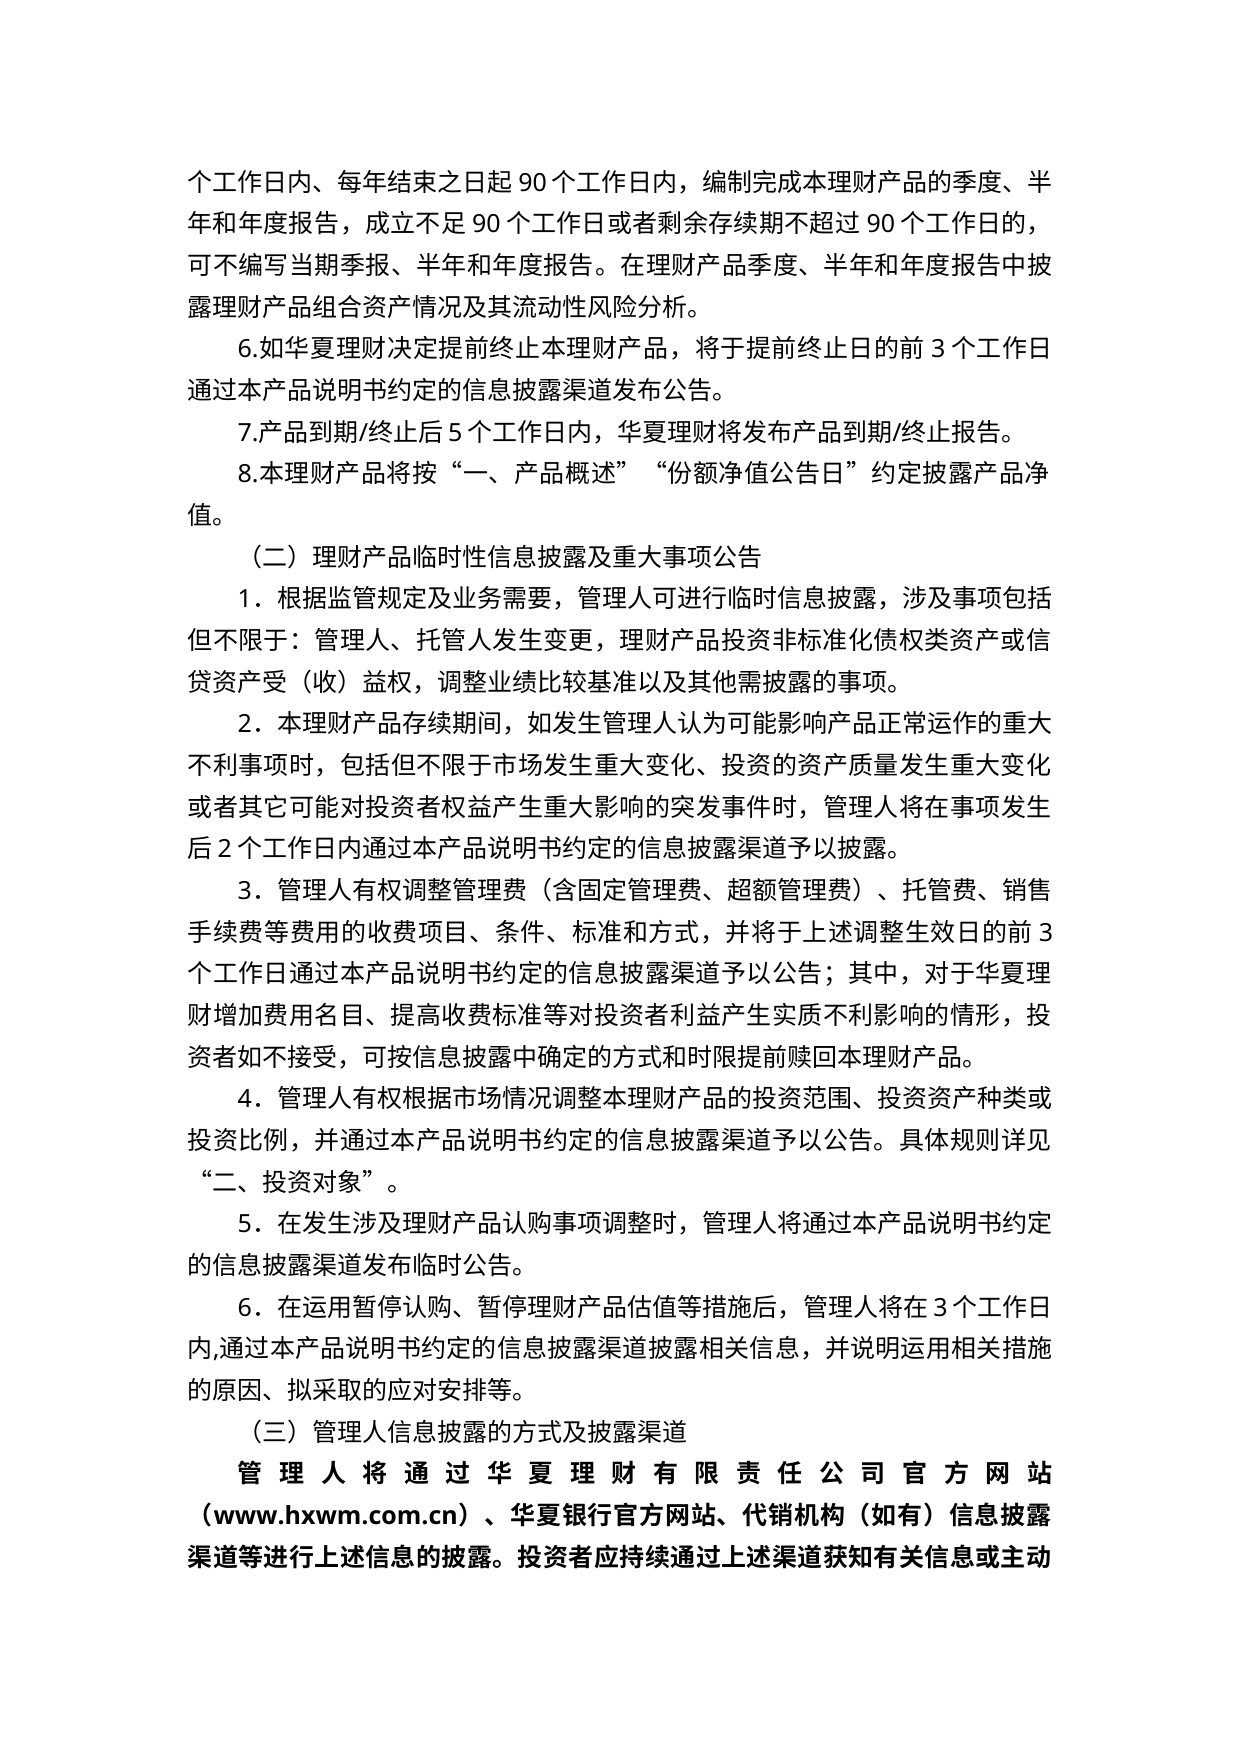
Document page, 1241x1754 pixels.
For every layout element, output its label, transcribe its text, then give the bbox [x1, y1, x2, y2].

text 1．根据监管规定及业务需要，管理人可进行临时信息披露，涉及事项包括但不限于：管理人、托管人发生变更，理财产品投资非标准化债权类资产或信贷资产受（收）益权，调整业绩比较基准以及其他需披露的事项。 [187, 579, 1053, 698]
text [187, 162, 1053, 323]
text 8.本理财产品将按“一、产品概述”“份额净值公告日”约定披露产品净值。 [187, 454, 1053, 532]
text （二）理财产品临时性信息披露及重大事项公告 [187, 537, 1053, 573]
text 4．管理人有权根据市场情况调整本理财产品的投资范围、投资资产种类或投资比例，并通过本产品说明书约定的信息披露渠道予以公告。具体规则详见“二、投资对象”。 [187, 1079, 1053, 1198]
text （三）管理人信息披露的方式及披露渠道 [187, 1412, 1053, 1448]
text 3．管理人有权调整管理费（含固定管理费、超额管理费）、托管费、销售手续费等费用的收费项目、条件、标准和方式，并将于上述调整生效日的前3个工作日通过本产品说明书约定的信息披露渠道予以公告；其中，对于华夏理财增加费用名目、提高收费标准等对投资者利益产生实质不利影响的情形，投资者如不接受，可按信息披露中确定的方式和时限提前赎回本理财产品。 [187, 870, 1053, 1073]
text 5．在发生涉及理财产品认购事项调整时，管理人将通过本产品说明书约定的信息披露渠道发布临时公告。 [187, 1204, 1053, 1282]
text 6．在运用暂停认购、暂停理财产品估值等措施后，管理人将在3个工作日内,通过本产品说明书约定的信息披露渠道披露相关信息，并说明运用相关措施的原因、拟采取的应对安排等。 [187, 1287, 1053, 1407]
text 7.产品到期/终止后5个工作日内，华夏理财将发布产品到期/终止报告。 [187, 412, 1053, 448]
text 2．本理财产品存续期间，如发生管理人认为可能影响产品正常运作的重大不利事项时，包括但不限于市场发生重大变化、投资的资产质量发生重大变化或者其它可能对投资者权益产生重大影响的突发事件时，管理人将在事项发生后2个工作日内通过本产品说明书约定的信息披露渠道予以披露。 [187, 704, 1053, 865]
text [187, 1454, 1053, 1573]
text 6.如华夏理财决定提前终止本理财产品，将于提前终止日的前3个工作日通过本产品说明书约定的信息披露渠道发布公告。 [187, 329, 1053, 407]
